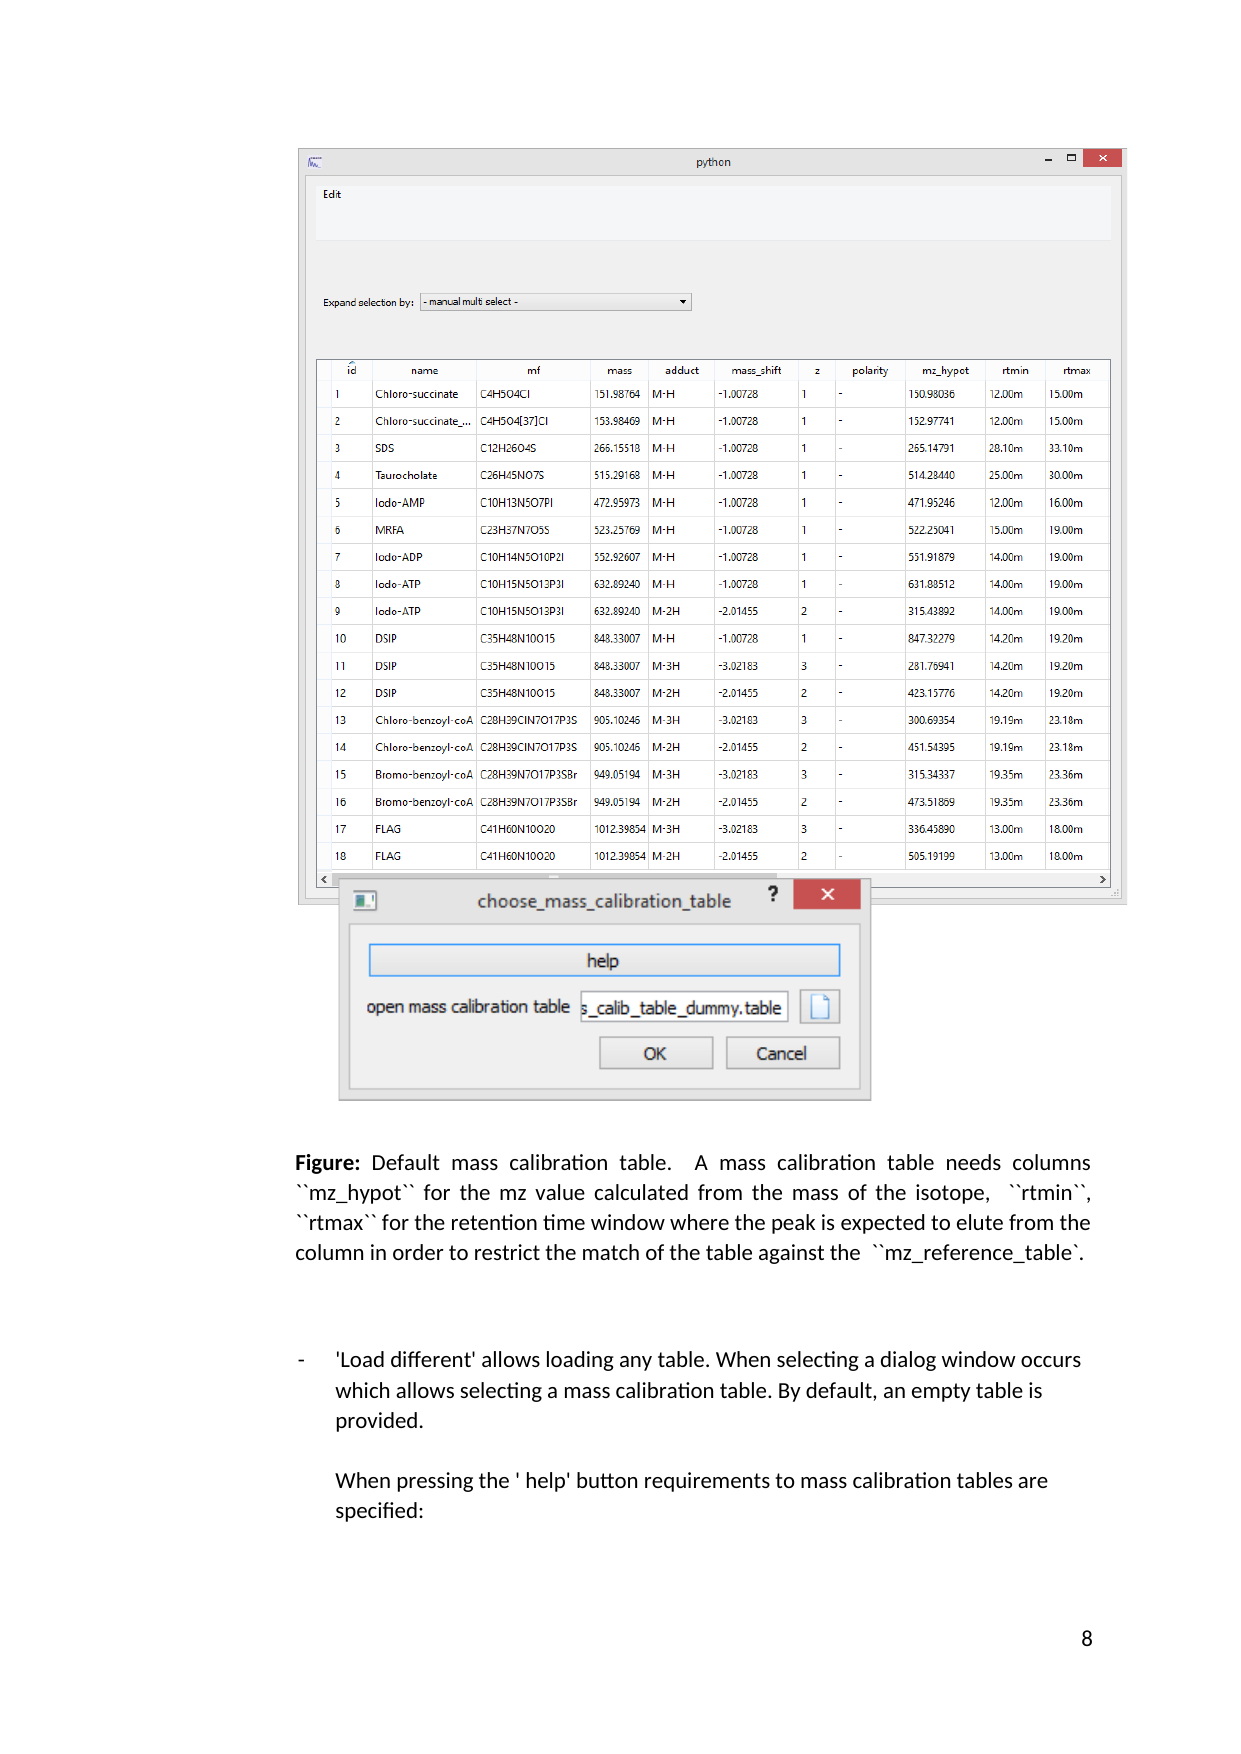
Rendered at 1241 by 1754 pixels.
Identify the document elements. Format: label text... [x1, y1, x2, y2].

text Figure: Default mass calibration table. A mass calibration table needs columns ``mz_hypot`` for the mz value calculated from the mass of the isotope, ``rtmin``, ``rtmax`` for the retention time window where the peak is expected to elute from the column in order to restrict the match of the table against the ``mz_reference_table`. [295, 1148, 1093, 1266]
list 'Load different' allows loading any table. When selecting a dialog window occurs which allows selecting a mass calibration table. By default, an empty table is provided. [298, 1346, 1093, 1434]
picture [298, 148, 1128, 1101]
list When pressing the ' help' button requirements to mass calibration tables are specified: [335, 1466, 1093, 1524]
